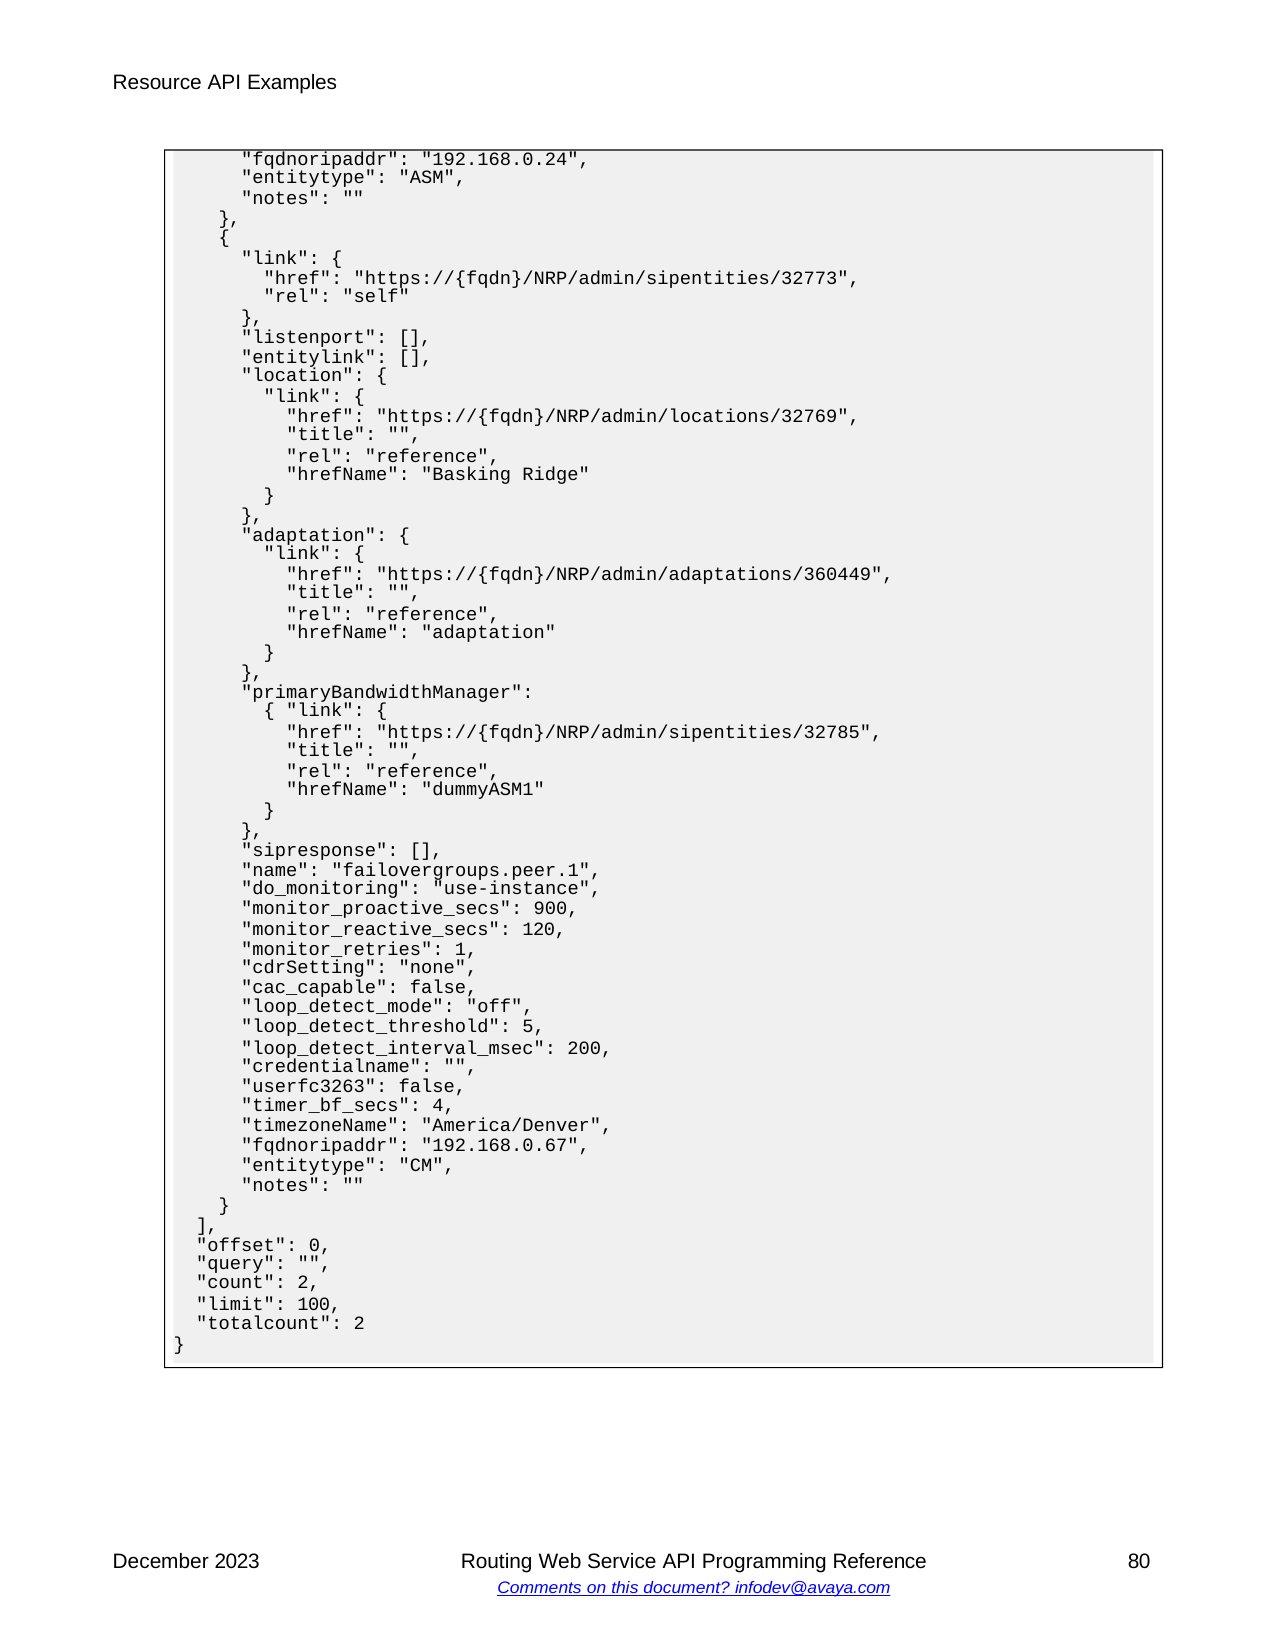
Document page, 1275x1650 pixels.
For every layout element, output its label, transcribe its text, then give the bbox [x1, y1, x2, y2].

text { [218, 229, 1254, 248]
text "entitylink": [], "location": { [241, 348, 509, 387]
text } [263, 801, 1254, 821]
text "offset": 0, "query": "", "count": 2, [196, 1235, 331, 1294]
text "notes": "" [241, 189, 1254, 209]
text "limit": 100, [196, 1294, 1254, 1314]
text ], [196, 1216, 1254, 1235]
text "totalcount": 2 [196, 1314, 1254, 1334]
text } [173, 1334, 1254, 1354]
text "adaptation": { "link": { [241, 525, 416, 565]
text "listenport": [], [241, 327, 1254, 347]
text }, [218, 209, 1254, 229]
text }, [241, 821, 1254, 840]
text } [263, 486, 1254, 505]
text "href": "https://{fqdn}/NRP/admin/locations/32769", "title": "", [286, 407, 871, 446]
text "monitor_reactive_secs": 120, [241, 920, 1254, 939]
text "href": "https://{fqdn}/NRP/admin/adaptations/360449", "title": "", [286, 565, 956, 604]
text "rel": "reference", "hrefName": "dummyASM1" [286, 762, 621, 801]
text } [218, 1196, 1254, 1216]
subtitle Resource API Examples [112, 70, 1254, 94]
text "link": { [241, 248, 1254, 268]
text "notes": "" [241, 1177, 1254, 1196]
text "loop_detect_interval_msec": 200, "credentialname": "", "userfc3263": false, "timer_bf_secs": 4, "timezoneName": "America/Denver", "fqdnoripaddr": "192.168.0.67", "entitytype": "CM", [241, 1038, 621, 1177]
text "name": "failovergroups.peer.1", "do_monitoring": "use-instance", "monitor_proactive_secs": 900, [241, 861, 601, 920]
text "href": "https://{fqdn}/NRP/admin/sipentities/32785", "title": "", [286, 722, 956, 762]
text "href": "https://{fqdn}/NRP/admin/sipentities/32773", "rel": "self" [263, 268, 871, 308]
text "monitor_retries": 1, "cdrSetting": "none", "cac_capable": false, "loop_detect_mode": "off", "loop_detect_threshold": 5, [241, 939, 621, 1038]
text } [263, 644, 1254, 663]
text "rel": "reference", "hrefName": "adaptation" [286, 604, 621, 644]
text "link": { [263, 387, 1254, 407]
text }, [241, 308, 1254, 327]
text }, [241, 663, 1254, 683]
text "primaryBandwidthManager": { "link": { [241, 683, 621, 722]
text "rel": "reference", "hrefName": "Basking Ridge" [286, 446, 621, 486]
text "fqdnoripaddr": "192.168.0.24", "entitytype": "ASM", [241, 150, 621, 189]
text }, [241, 505, 1254, 525]
text "sipresponse": [], [241, 840, 1254, 860]
